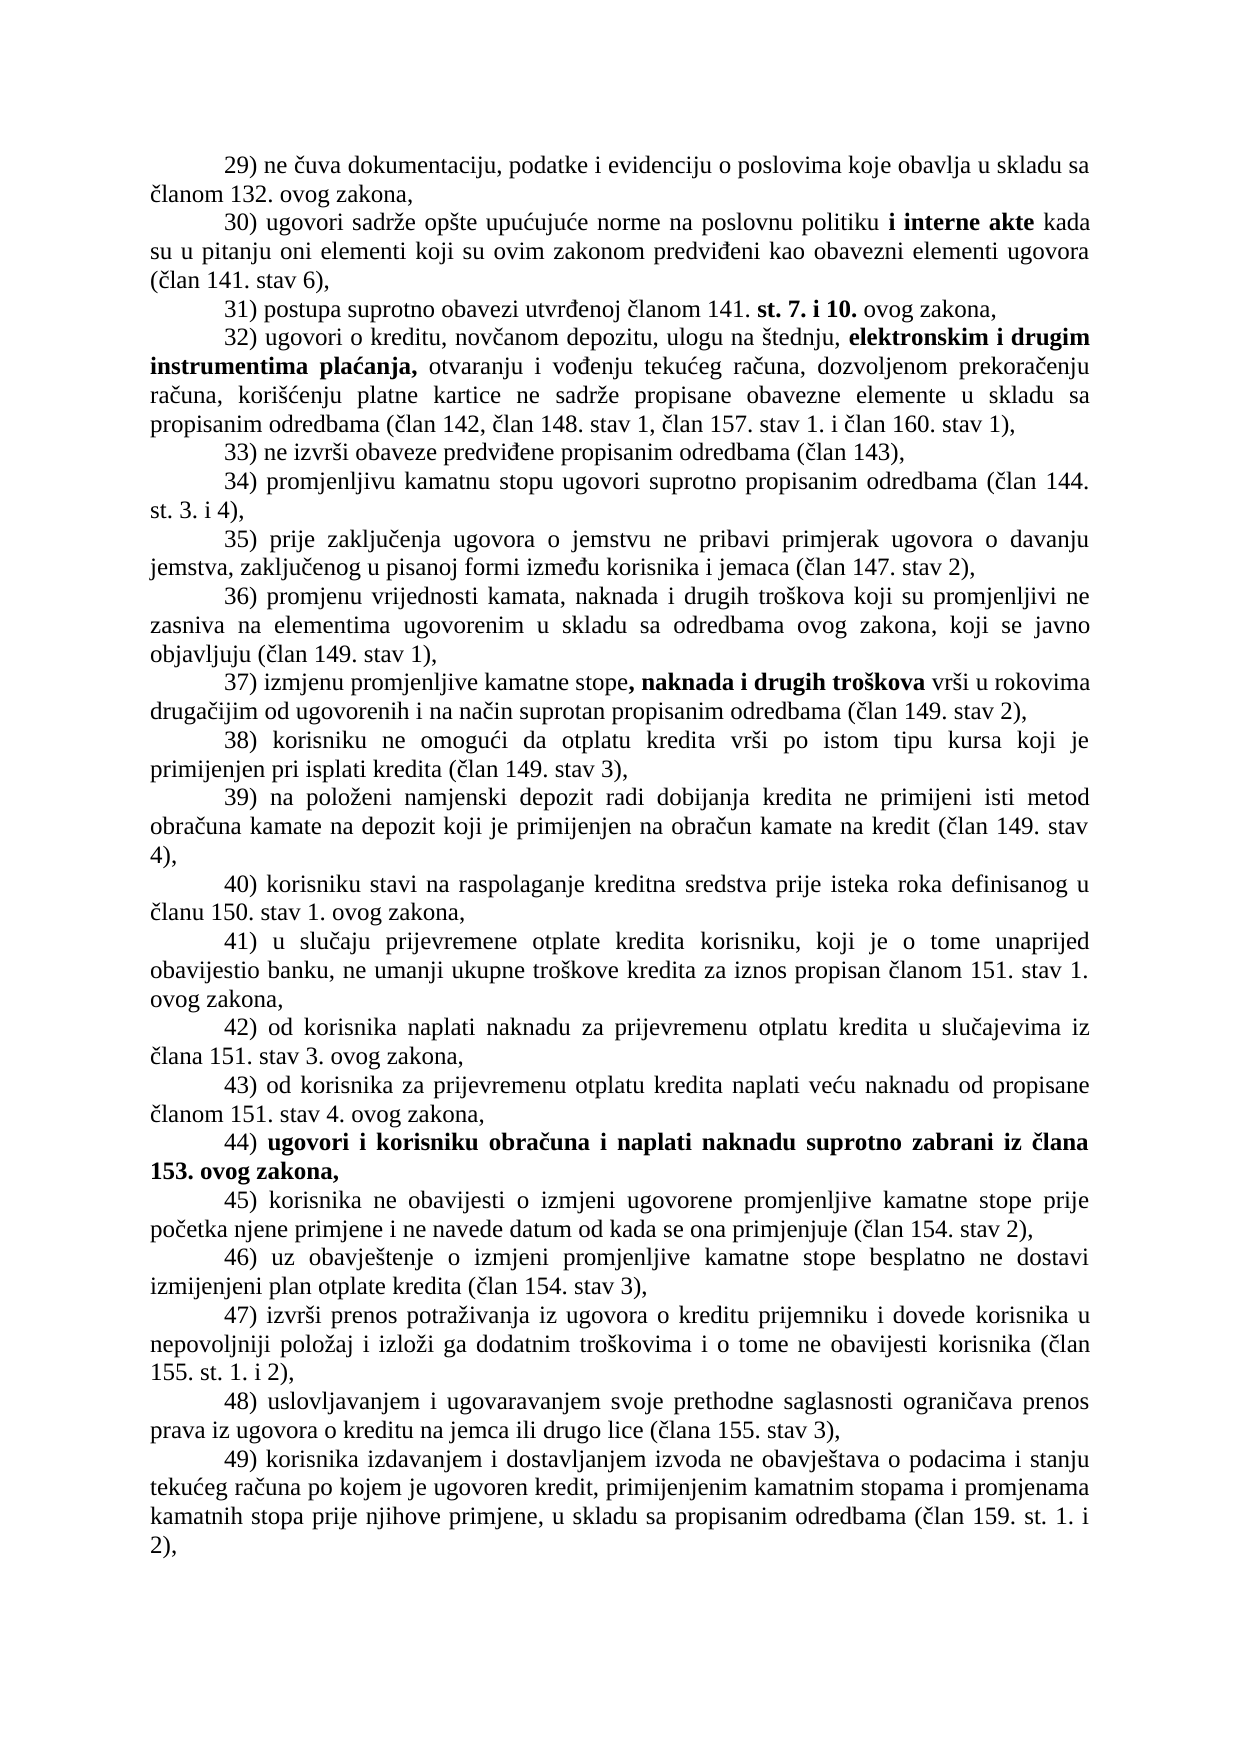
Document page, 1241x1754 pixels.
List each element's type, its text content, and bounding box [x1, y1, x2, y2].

text 41) u slučaju prijevremene otplate kredita korisniku, koji je o tome unaprijed obavijestio banku, ne umanji ukupne troškove kredita za iznos propisan članom 151. stav 1. ovog zakona, [150, 926, 1090, 1012]
text 29) ne čuva dokumentaciju, podatke i evidenciju o poslovima koje obavlja u skladu sa članom 132. ovog zakona, [150, 150, 1090, 207]
text 42) od korisnika naplati naknadu za prijevremenu otplatu kredita u slučajevima iz člana 151. stav 3. ovog zakona, [150, 1012, 1090, 1070]
text 39) na položeni namjenski depozit radi dobijanja kredita ne primijeni isti metod obračuna kamate na depozit koji je primijenjen na obračun kamate na kredit (član 149. stav 4), [150, 782, 1090, 869]
text 30) ugovori sadrže opšte upućujuće norme na poslovnu politiku i interne akte kada su u pitanju oni elementi koji su ovim zakonom predviđeni kao obavezni elementi ugovora (član 141. stav 6), [150, 207, 1090, 294]
text 37) izmjenu promjenljive kamatne stope, naknada i drugih troškova vrši u rokovima drugačijim od ugovorenih i na način suprotan propisanim odredbama (član 149. stav 2), [150, 667, 1090, 725]
text 46) uz obavještenje o izmjeni promjenljive kamatne stope besplatno ne dostavi izmijenjeni plan otplate kredita (član 154. stav 3), [150, 1242, 1090, 1300]
text 31) postupa suprotno obavezi utvrđenoj članom 141. st. 7. i 10. ovog zakona, [150, 294, 1090, 322]
text 47) izvrši prenos potraživanja iz ugovora o kreditu prijemniku i dovede korisnika u nepovoljniji položaj i izloži ga dodatnim troškovima i o tome ne obavijesti korisnika (član 155. st. 1. i 2), [150, 1300, 1090, 1386]
text 33) ne izvrši obaveze predviđene propisanim odredbama (član 143), [150, 437, 1090, 466]
text 40) korisniku stavi na raspolaganje kreditna sredstva prije isteka roka definisanog u članu 150. stav 1. ovog zakona, [150, 869, 1090, 926]
text 45) korisnika ne obavijesti o izmjeni ugovorene promjenljive kamatne stope prije početka njene primjene i ne navede datum od kada se ona primjenjuje (član 154. stav 2), [150, 1185, 1090, 1242]
text 48) uslovljavanjem i ugovaravanjem svoje prethodne saglasnosti ograničava prenos prava iz ugovora o kreditu na jemca ili drugo lice (člana 155. stav 3), [150, 1386, 1090, 1444]
text 35) prije zaključenja ugovora o jemstvu ne pribavi primjerak ugovora o davanju jemstva, zaključenog u pisanoj formi između korisnika i jemaca (član 147. stav 2), [150, 524, 1090, 581]
text 38) korisniku ne omogući da otplatu kredita vrši po istom tipu kursa koji je primijenjen pri isplati kredita (član 149. stav 3), [150, 725, 1090, 782]
text 34) promjenljivu kamatnu stopu ugovori suprotno propisanim odredbama (član 144. st. 3. i 4), [150, 466, 1090, 524]
text 32) ugovori o kreditu, novčanom depozitu, ulogu na štednju, elektronskim i drugim instrumentima plaćanja, otvaranju i vođenju tekućeg računa, dozvoljenom prekoračenju računa, korišćenju platne kartice ne sadrže propisane obavezne elemente u skladu sa propisanim odredbama (član 142, član 148. stav 1, član 157. stav 1. i član 160. stav 1), [150, 322, 1090, 437]
text 44) ugovori i korisniku obračuna i naplati naknadu suprotno zabrani iz člana 153. ovog zakona, [150, 1127, 1090, 1185]
text 36) promjenu vrijednosti kamata, naknada i drugih troškova koji su promjenljivi ne zasniva na elementima ugovorenim u skladu sa odredbama ovog zakona, koji se javno objavljuju (član 149. stav 1), [150, 581, 1090, 667]
text 43) od korisnika za prijevremenu otplatu kredita naplati veću naknadu od propisane članom 151. stav 4. ovog zakona, [150, 1070, 1090, 1127]
text 49) korisnika izdavanjem i dostavljanjem izvoda ne obavještava o podacima i stanju tekućeg računa po kojem je ugovoren kredit, primijenjenim kamatnim stopama i promjenama kamatnih stopa prije njihove primjene, u skladu sa propisanim odredbama (član 159. st. 1. i 2), [150, 1444, 1090, 1559]
